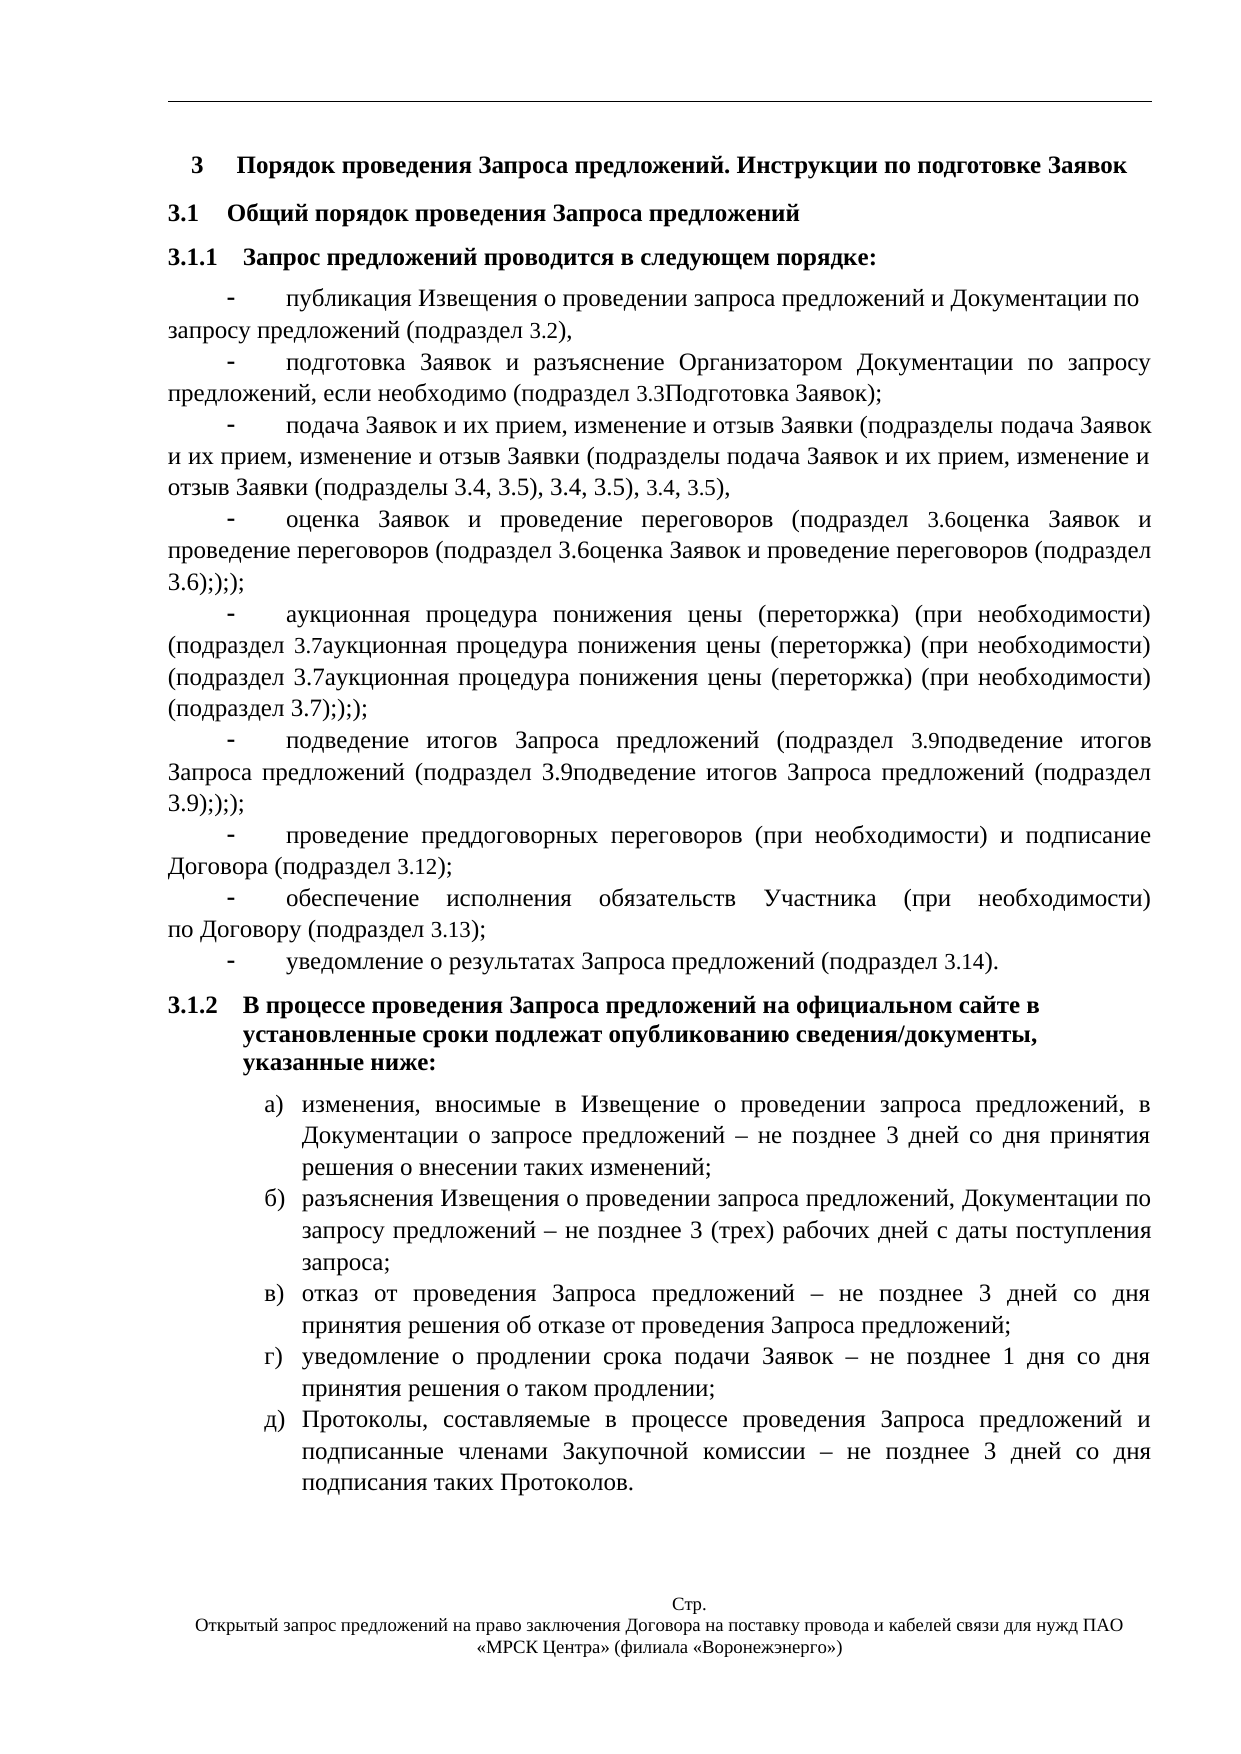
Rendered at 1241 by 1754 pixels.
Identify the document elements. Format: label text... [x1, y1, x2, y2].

list разъяснения Извещения о проведении запроса предложений, Документации по запросу предложений – не позднее 3 (трех) рабочих дней с даты поступления запроса; [264, 1183, 1152, 1275]
list оценка Заявок и проведение переговоров (подраздел 3.6); [168, 504, 1152, 596]
list публикация Извещения о проведении запроса предложений и Документации по запросу предложений (подраздел 3.2), [168, 283, 1152, 344]
list проведение преддоговорных переговоров (при необходимости) и подписание Договора (подраздел 3.12); [168, 820, 1152, 880]
list подведение итогов Запроса предложений (подраздел 3.9); [168, 725, 1152, 817]
list аукционная процедура понижения цены (переторжка) (при необходимости) (подраздел 3.7); [168, 599, 1152, 722]
list уведомление о продлении срока подачи Заявок – не позднее 1 дня со дня принятия решения о таком продлении; [264, 1341, 1152, 1402]
subtitle Запрос предложений проводится в следующем порядке: [168, 242, 1152, 271]
list обеспечение исполнения обязательств Участника (при необходимости) по Договору (подраздел 3.13); [168, 883, 1152, 943]
list Протоколы, составляемые в процессе проведения Запроса предложений и подписанные членами Закупочной комиссии – не позднее 3 дней со дня подписания таких Протоколов. [264, 1404, 1152, 1496]
subtitle Общий порядок проведения Запроса предложений [168, 198, 1152, 227]
subtitle Порядок проведения Запроса предложений. Инструкции по подготовке Заявок [166, 150, 1152, 179]
list подача Заявок и их прием, изменение и отзыв Заявки (подразделы 3.4, 3.5), [168, 410, 1152, 501]
list отказ от проведения Запроса предложений – не позднее 3 дней со дня принятия решения об отказе от проведения Запроса предложений; [264, 1278, 1152, 1338]
list изменения, вносимые в Извещение о проведении запроса предложений, в Документации о запросе предложений – не позднее 3 дней со дня принятия решения о внесении таких изменений; [264, 1089, 1152, 1181]
list подготовка Заявок и разъяснение Организатором Документации по запросу предложений, если необходимо (подраздел 3.3); [168, 347, 1152, 407]
list уведомление о результатах Запроса предложений (подраздел 3.14). [168, 946, 1152, 975]
subtitle В процессе проведения Запроса предложений на официальном сайте в установленные сроки подлежат опубликованию сведения/документы, указанные ниже: [168, 990, 1152, 1076]
